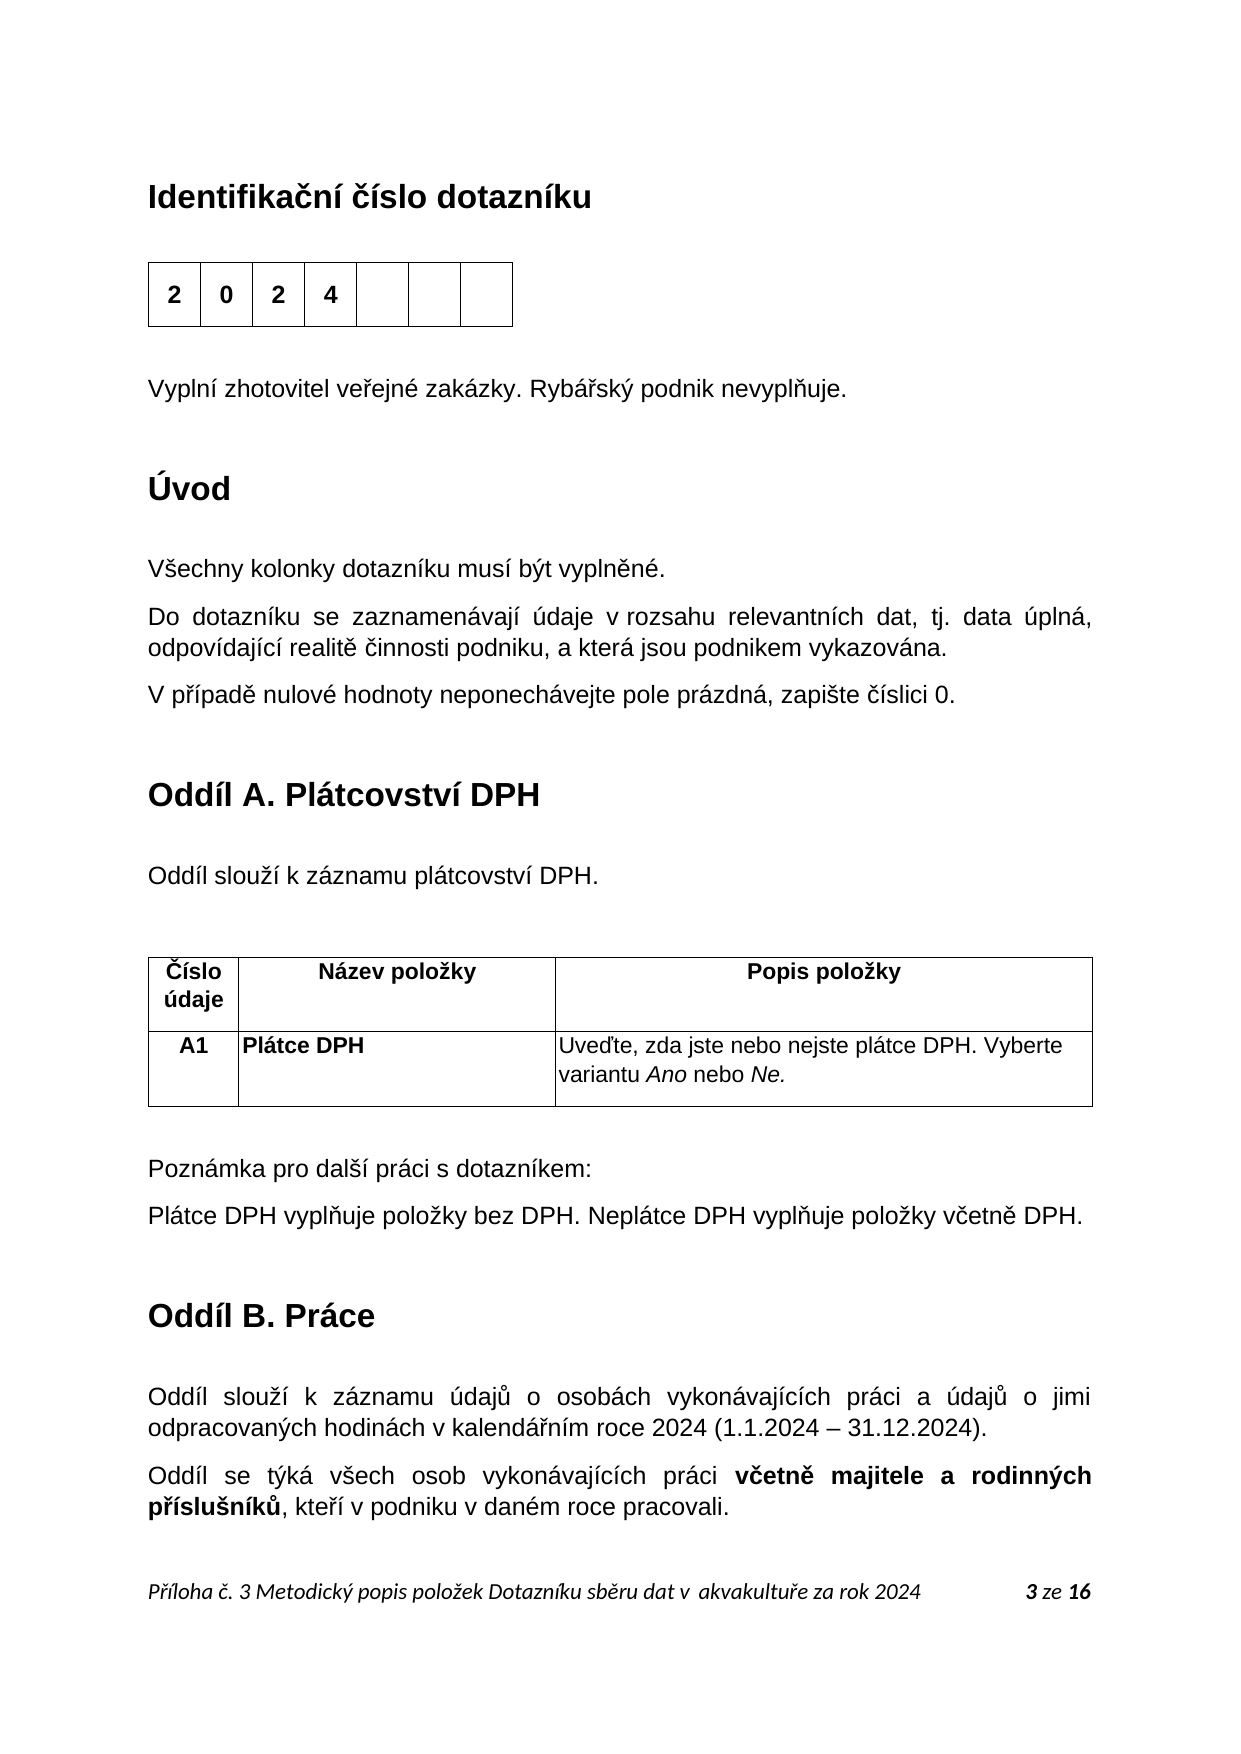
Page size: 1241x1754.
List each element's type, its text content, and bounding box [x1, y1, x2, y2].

text Oddíl slouží k záznamu údajů o osobách vykonávajících práci a údajů o jimi odpracovaných hodinách v kalendářním roce 2024 (1.1.2024 – 31.12.2024). [148, 1382, 1092, 1442]
table_cell Uveďte, zda jste nebo nejste plátce DPH. Vyberte variantu Ano nebo Ne. [556, 1032, 1092, 1106]
table_header 2 [149, 263, 200, 326]
text Do dotazníku se zaznamenávají údaje v rozsahu relevantních dat, tj. data úplná, odpovídající realitě činnosti podniku, a která jsou podnikem vykazována. [148, 602, 1092, 661]
table_header 0 [201, 263, 252, 326]
table_cell Plátce DPH [239, 1032, 555, 1106]
text Poznámka pro další práci s dotazníkem: [148, 1154, 1092, 1182]
table_header [357, 263, 408, 326]
table_header [409, 263, 460, 326]
table_header Název položky [239, 958, 555, 1031]
subtitle Úvod [148, 469, 1092, 507]
table_header 4 [305, 263, 356, 326]
text Vyplní zhotovitel veřejné zakázky. Rybářský podnik nevyplňuje. [148, 374, 1092, 403]
table_header [461, 263, 512, 326]
text V případě nulové hodnoty neponechávejte pole prázdná, zapište číslici 0. [148, 680, 1092, 709]
text Všechny kolonky dotazníku musí být vyplněné. [148, 554, 1092, 583]
subtitle Oddíl B. Práce [148, 1296, 1092, 1334]
table_header Číslo údaje [149, 958, 238, 1031]
subtitle Identifikační číslo dotazníku [148, 177, 1092, 215]
text Oddíl se týká všech osob vykonávajících práci včetně majitele a rodinných příslušníků, kteří v podniku v daném roce pracovali. [148, 1461, 1092, 1521]
text Oddíl slouží k záznamu plátcovství DPH. [148, 861, 1092, 890]
subtitle Oddíl A. Plátcovství DPH [148, 775, 1092, 813]
text Plátce DPH vyplňuje položky bez DPH. Neplátce DPH vyplňuje položky včetně DPH. [148, 1201, 1092, 1230]
table_header Popis položky [556, 958, 1092, 1031]
table_cell A1 [149, 1032, 238, 1106]
table_header 2 [253, 263, 304, 326]
